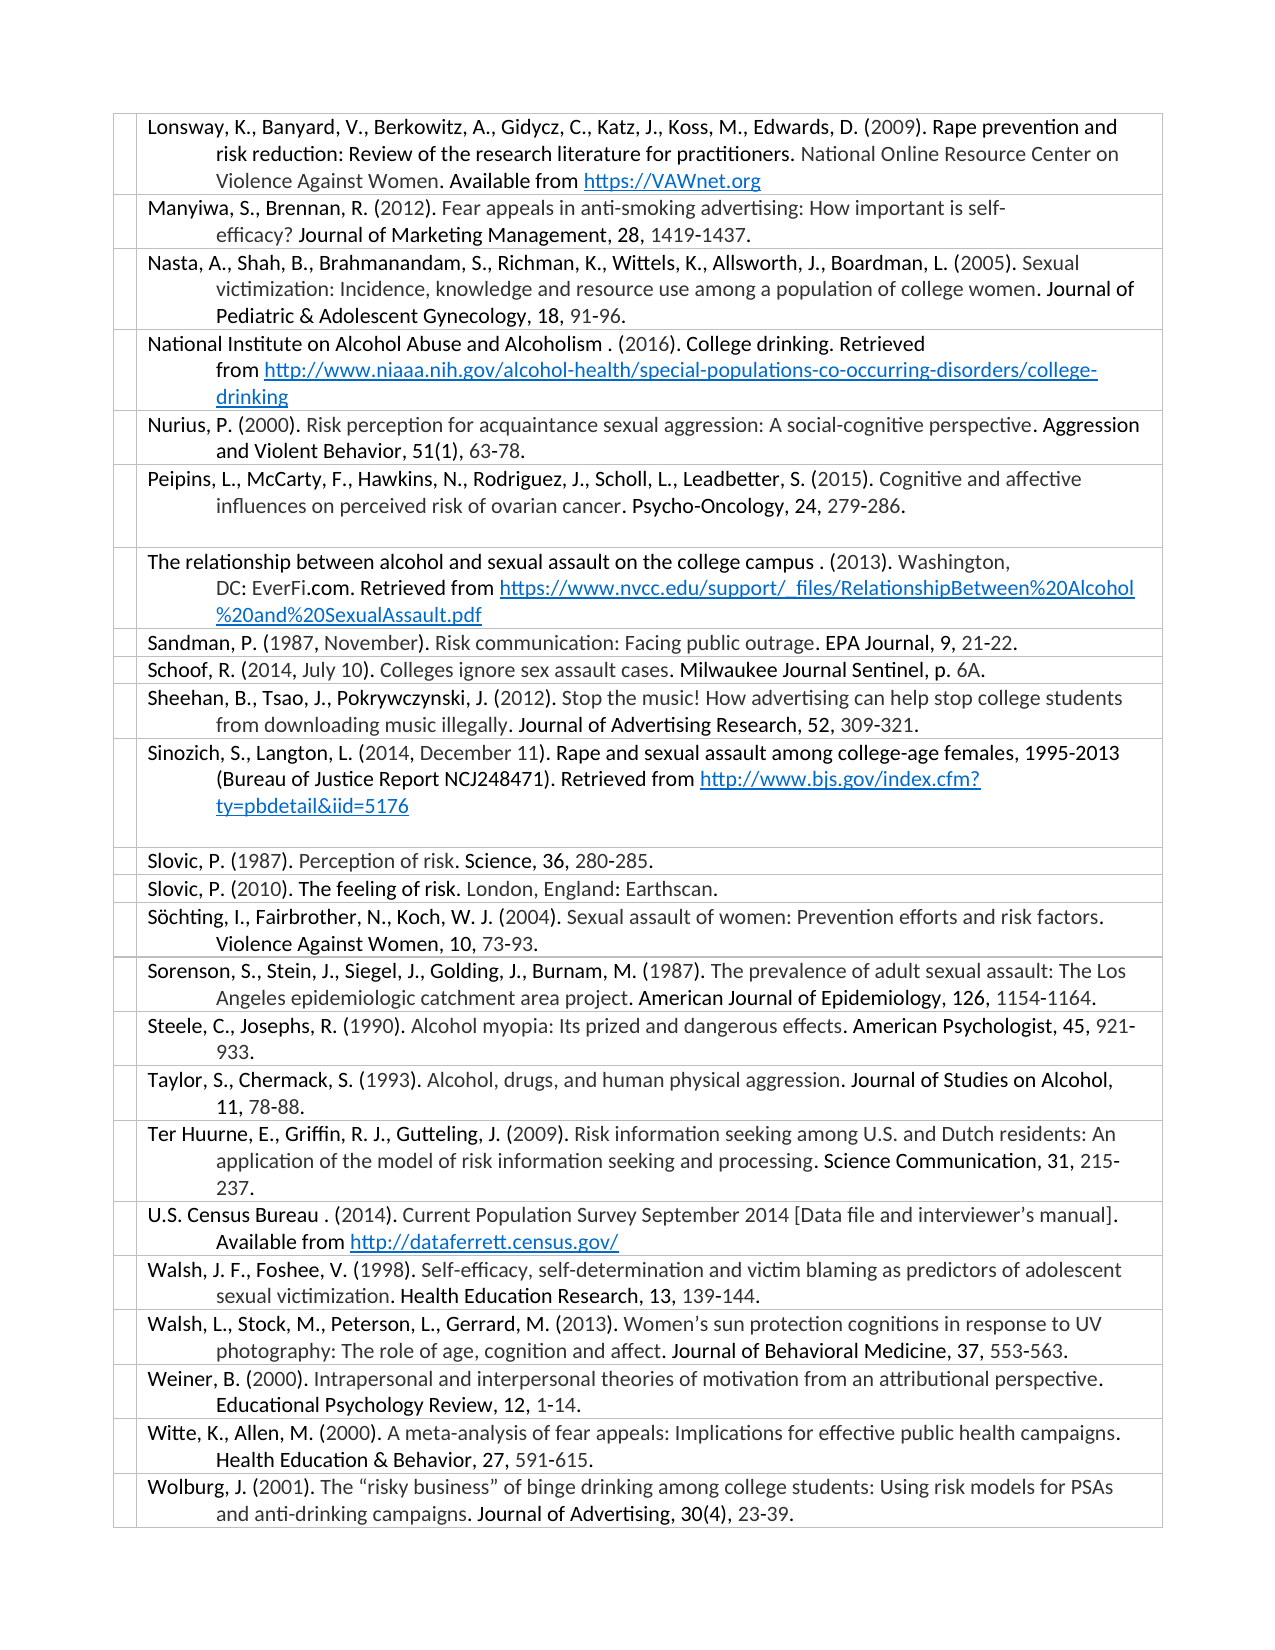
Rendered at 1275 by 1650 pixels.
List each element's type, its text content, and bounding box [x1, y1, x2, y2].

table_cell [114, 903, 136, 956]
table_cell National Institute on Alcohol Abuse and Alcoholism . (2016). College drinking. Retrieved from http://www.niaaa.nih.gov/alcohol-health/special-populations-co-occurring-disorders/college-drinking [137, 330, 1162, 410]
table_cell The relationship between alcohol and sexual assault on the college campus . (2013). Washington, DC: EverFi.com. Retrieved from https://www.nvcc.edu/support/_files/RelationshipBetween%20Alcohol%20and%20SexualAssault.pdf [137, 548, 1162, 628]
table_cell [114, 1066, 136, 1119]
table_cell [114, 1419, 136, 1472]
table_cell [114, 411, 136, 464]
table_cell Sandman, P. (1987, November). Risk communication: Facing public outrage. EPA Journal, 9, 21-22. [137, 629, 1162, 656]
table_cell [114, 875, 136, 902]
table_cell [114, 958, 136, 1011]
table_cell Sheehan, B., Tsao, J., Pokrywczynski, J. (2012). Stop the music! How advertising can help stop college students from downloading music illegally. Journal of Advertising Research, 52, 309-321. [137, 684, 1162, 738]
table_cell Sorenson, S., Stein, J., Siegel, J., Golding, J., Burnam, M. (1987). The prevalence of adult sexual assault: The Los Angeles epidemiologic catchment area project. American Journal of Epidemiology, 126, 1154-1164. [137, 958, 1162, 1011]
table_cell U.S. Census Bureau . (2014). Current Population Survey September 2014 [Data file and interviewer’s manual]. Available from http://dataferrett.census.gov/ [137, 1202, 1162, 1255]
table_cell Walsh, J. F., Foshee, V. (1998). Self-efficacy, self-determination and victim blaming as predictors of adolescent sexual victimization. Health Education Research, 13, 139-144. [137, 1256, 1162, 1309]
table_cell [114, 1365, 136, 1418]
table_cell Taylor, S., Chermack, S. (1993). Alcohol, drugs, and human physical aggression. Journal of Studies on Alcohol, 11, 78-88. [137, 1066, 1162, 1119]
table_cell [114, 739, 136, 847]
table_cell Ter Huurne, E., Griffin, R. J., Gutteling, J. (2009). Risk information seeking among U.S. and Dutch residents: An application of the model of risk information seeking and processing. Science Communication, 31, 215-237. [137, 1121, 1162, 1201]
table_cell [114, 657, 136, 683]
table_cell [114, 848, 136, 874]
table_cell Slovic, P. (1987). Perception of risk. Science, 36, 280-285. [137, 848, 1162, 874]
table_cell [114, 1474, 136, 1527]
table_cell [114, 249, 136, 329]
table_cell Witte, K., Allen, M. (2000). A meta-analysis of fear appeals: Implications for effective public health campaigns. Health Education & Behavior, 27, 591-615. [137, 1419, 1162, 1472]
table_cell [114, 629, 136, 656]
table_cell [114, 1012, 136, 1065]
table_cell Nasta, A., Shah, B., Brahmanandam, S., Richman, K., Wittels, K., Allsworth, J., Boardman, L. (2005). Sexual victimization: Incidence, knowledge and resource use among a population of college women. Journal of Pediatric & Adolescent Gynecology, 18, 91-96. [137, 249, 1162, 329]
table_cell Walsh, L., Stock, M., Peterson, L., Gerrard, M. (2013). Women’s sun protection cognitions in response to UV photography: The role of age, cognition and affect. Journal of Behavioral Medicine, 37, 553-563. [137, 1310, 1162, 1364]
table_cell [114, 1202, 136, 1255]
table_cell Slovic, P. (2010). The feeling of risk. London, England: Earthscan. [137, 875, 1162, 902]
table_cell Peipins, L., McCarty, F., Hawkins, N., Rodriguez, J., Scholl, L., Leadbetter, S. (2015). Cognitive and affective influences on perceived risk of ovarian cancer. Psycho-Oncology, 24, 279-286. [137, 465, 1162, 547]
table_cell Schoof, R. (2014, July 10). Colleges ignore sex assault cases. Milwaukee Journal Sentinel, p. 6A. [137, 657, 1162, 683]
table_cell Nurius, P. (2000). Risk perception for acquaintance sexual aggression: A social-cognitive perspective. Aggression and Violent Behavior, 51(1), 63-78. [137, 411, 1162, 464]
table_cell [114, 1256, 136, 1309]
table_cell [114, 195, 136, 248]
table_cell [114, 1121, 136, 1201]
table_cell [114, 330, 136, 410]
table_cell [114, 548, 136, 628]
table_cell Steele, C., Josephs, R. (1990). Alcohol myopia: Its prized and dangerous effects. American Psychologist, 45, 921-933. [137, 1012, 1162, 1065]
table_cell Lonsway, K., Banyard, V., Berkowitz, A., Gidycz, C., Katz, J., Koss, M., Edwards, D. (2009). Rape prevention and risk reduction: Review of the research literature for practitioners. National Online Resource Center on Violence Against Women. Available from https://VAWnet.org [137, 114, 1162, 193]
table_cell Weiner, B. (2000). Intrapersonal and interpersonal theories of motivation from an attributional perspective. Educational Psychology Review, 12, 1-14. [137, 1365, 1162, 1418]
table_cell [114, 684, 136, 738]
table_cell [114, 114, 136, 193]
table_cell Söchting, I., Fairbrother, N., Koch, W. J. (2004). Sexual assault of women: Prevention efforts and risk factors. Violence Against Women, 10, 73-93. [137, 903, 1162, 956]
table_cell Sinozich, S., Langton, L. (2014, December 11). Rape and sexual assault among college-age females, 1995-2013 (Bureau of Justice Report NCJ248471). Retrieved from http://www.bjs.gov/index.cfm?ty=pbdetail&iid=5176 [137, 739, 1162, 847]
table_cell Wolburg, J. (2001). The “risky business” of binge drinking among college students: Using risk models for PSAs and anti-drinking campaigns. Journal of Advertising, 30(4), 23-39. [137, 1474, 1162, 1527]
table_cell [114, 1310, 136, 1364]
table_cell [114, 465, 136, 547]
table_cell Manyiwa, S., Brennan, R. (2012). Fear appeals in anti-smoking advertising: How important is self-efficacy? Journal of Marketing Management, 28, 1419-1437. [137, 195, 1162, 248]
